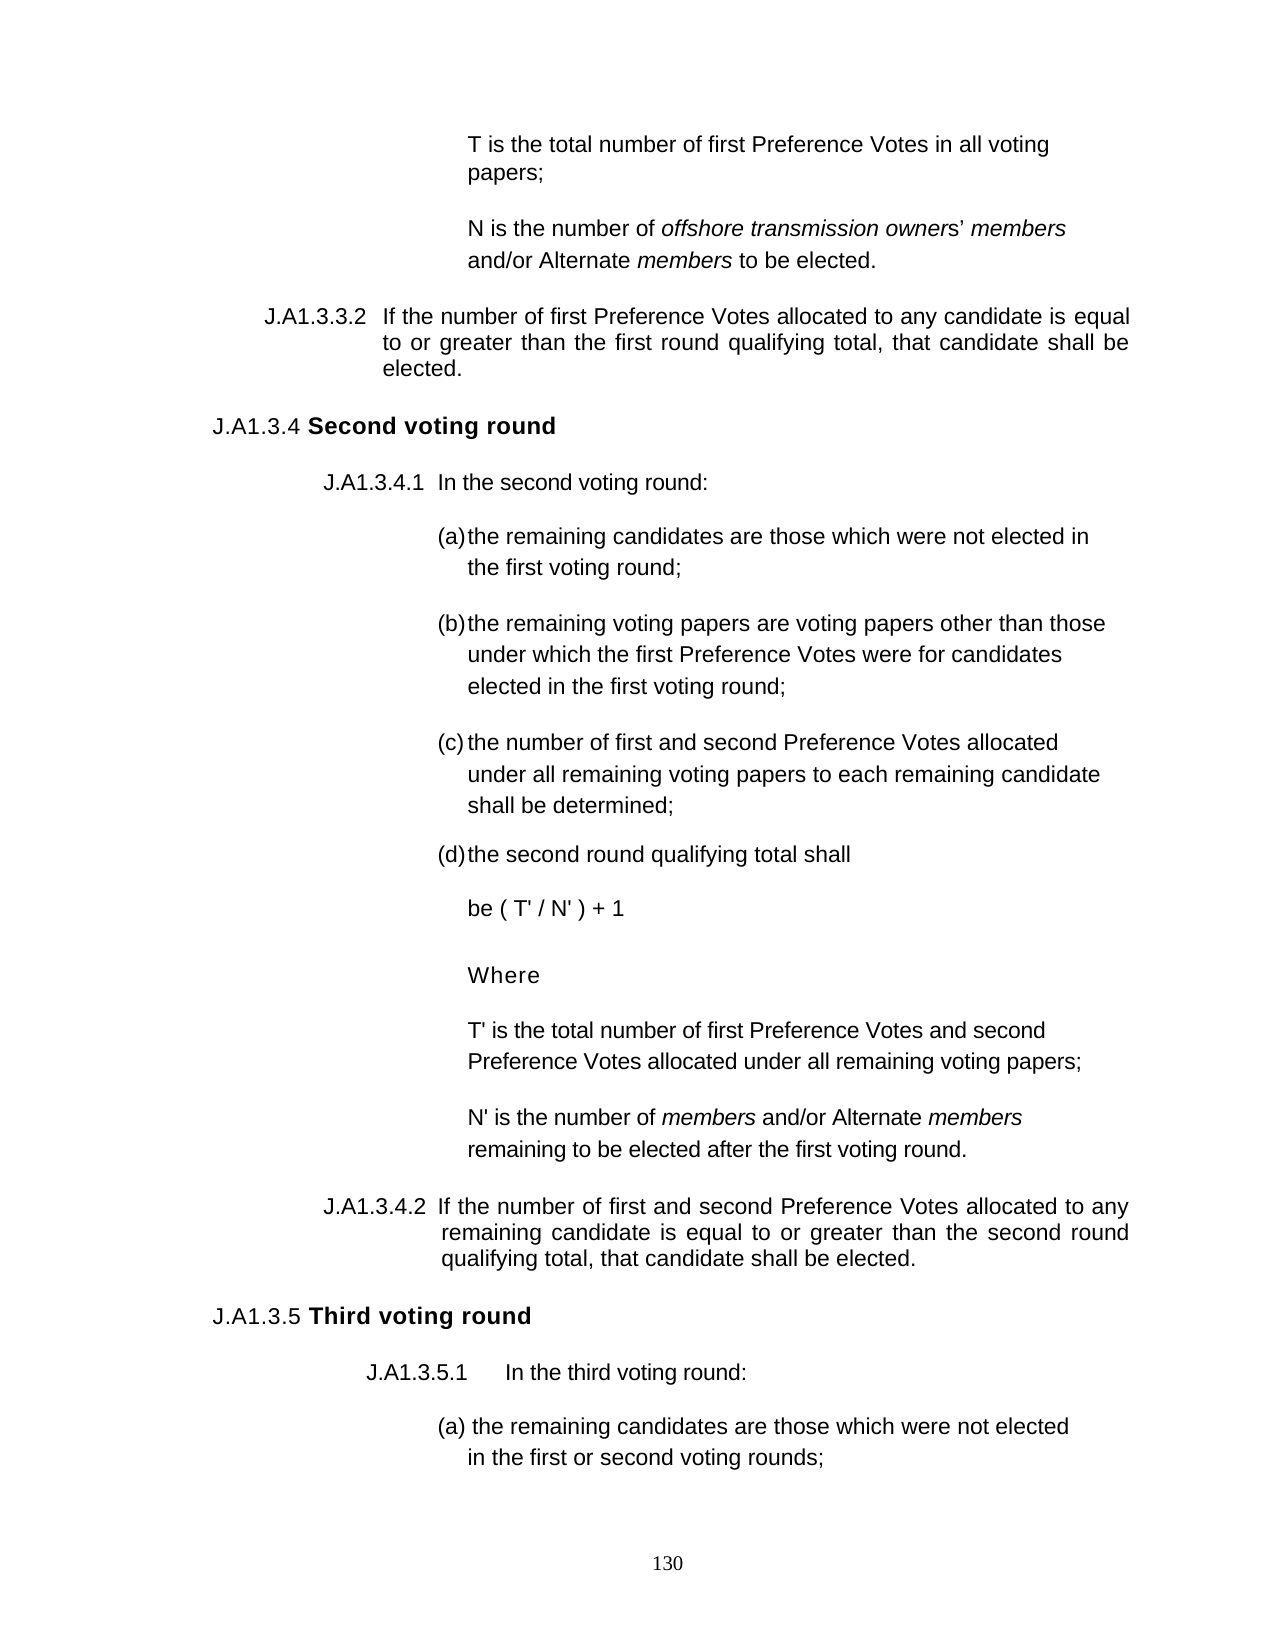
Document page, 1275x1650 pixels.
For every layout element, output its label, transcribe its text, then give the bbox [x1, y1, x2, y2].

text J.A1.3.3.2 If the number of first Preference Votes allocated to any candidate is equal to or greater than the first round qualifying total, that candidate shall be elected. [264, 303, 1130, 382]
text J.A1.3.4.1 In the second voting round: [323, 469, 1130, 495]
list the second round qualifying total shall be ( T' / N' ) + 1 [437, 819, 852, 927]
text and/or Alternate members to be elected. [467, 247, 1130, 273]
text T is the total number of first Preference Votes in all voting papers; [467, 130, 1055, 186]
text J.A1.3.4 Second voting round [212, 412, 1130, 440]
text J.A1.3.4.2 If the number of first and second Preference Votes allocated to any remaining candidate is equal to or greater than the second round qualifying total, that candidate shall be elected. [323, 1193, 1130, 1272]
text T' is the total number of first Preference Votes and second Preference Votes allocated under all remaining voting papers; [467, 1013, 1092, 1076]
text (a) the remaining candidates are those which were not elected in the first or second voting rounds; [437, 1409, 1092, 1472]
text N is the number of offshore transmission owners’ members [467, 216, 1130, 242]
list the number of first and second Preference Votes allocated under all remaining voting papers to each remaining candidate shall be determined; [437, 726, 1107, 819]
text J.A1.3.5.1 In the third voting round: [310, 1359, 1130, 1385]
text Where [467, 963, 1130, 989]
list the remaining voting papers are voting papers other than those under which the first Preference Votes were for candidates elected in the first voting round; [437, 607, 1107, 700]
text J.A1.3.5 Third voting round [212, 1302, 1130, 1330]
text N' is the number of members and/or Alternate members remaining to be elected after the first voting round. [467, 1101, 1032, 1163]
list the remaining candidates are those which were not elected in the first voting round; [437, 519, 1092, 582]
